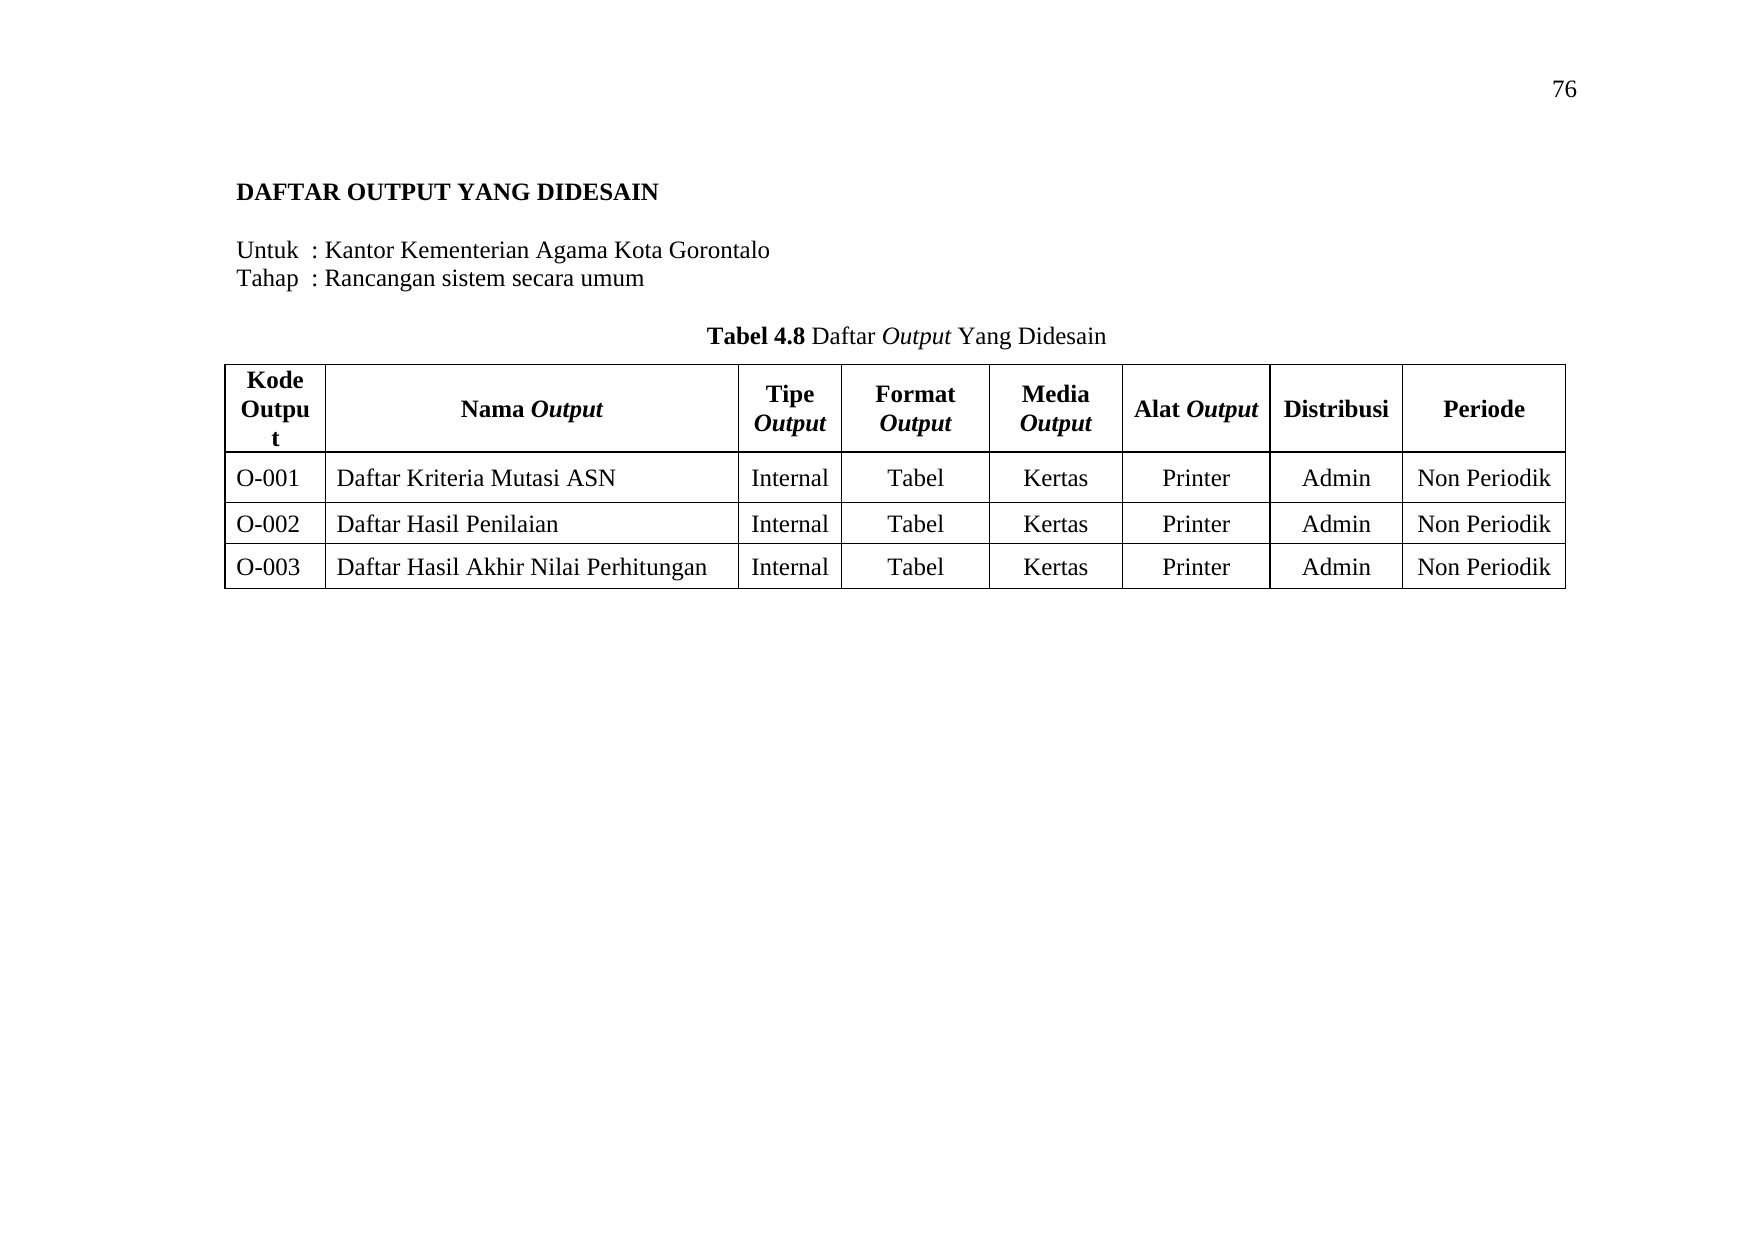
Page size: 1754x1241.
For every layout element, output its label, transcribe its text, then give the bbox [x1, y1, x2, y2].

table_header Tipe Output [739, 365, 841, 451]
table_cell Internal [739, 453, 841, 502]
table_header Distribusi [1271, 365, 1402, 451]
table_cell O-003 [226, 544, 325, 588]
table_header Nama Output [326, 365, 738, 451]
table_cell Printer [1123, 544, 1269, 588]
table_cell Internal [739, 503, 841, 543]
table_header Media Output [990, 365, 1122, 451]
table_cell Kertas [990, 544, 1122, 588]
table_cell Kertas [990, 453, 1122, 502]
table_cell Non Periodik [1403, 453, 1565, 502]
table_cell Daftar Hasil Akhir Nilai Perhitungan [326, 544, 738, 588]
table_cell Tabel [842, 544, 989, 588]
table_cell Tabel [842, 453, 989, 502]
table_cell Kertas [990, 503, 1122, 543]
table_header Alat Output [1123, 365, 1269, 451]
table_cell Internal [739, 544, 841, 588]
table_cell Non Periodik [1403, 503, 1565, 543]
table_cell Admin [1271, 453, 1402, 502]
text DAFTAR OUTPUT YANG DIDESAIN [236, 177, 1577, 206]
table_cell Admin [1271, 503, 1402, 543]
table_cell O-002 [226, 503, 325, 543]
table_cell Daftar Hasil Penilaian [326, 503, 738, 543]
table_header Format Output [842, 365, 989, 451]
table_cell Admin [1271, 544, 1402, 588]
table_cell Non Periodik [1403, 544, 1565, 588]
table_header Periode [1403, 365, 1565, 451]
table_cell O-001 [226, 453, 325, 502]
table_cell Daftar Kriteria Mutasi ASN [326, 453, 738, 502]
table_cell Printer [1123, 453, 1269, 502]
text Untuk : Kantor Kementerian Agama Kota Gorontalo [236, 235, 1577, 263]
text Tabel 4.8 Daftar Output Yang Didesain [236, 321, 1577, 350]
text Tahap : Rancangan sistem secara umum [236, 263, 1577, 292]
table_cell Printer [1123, 503, 1269, 543]
table_cell Tabel [842, 503, 989, 543]
table_header Kode Output [226, 365, 325, 451]
